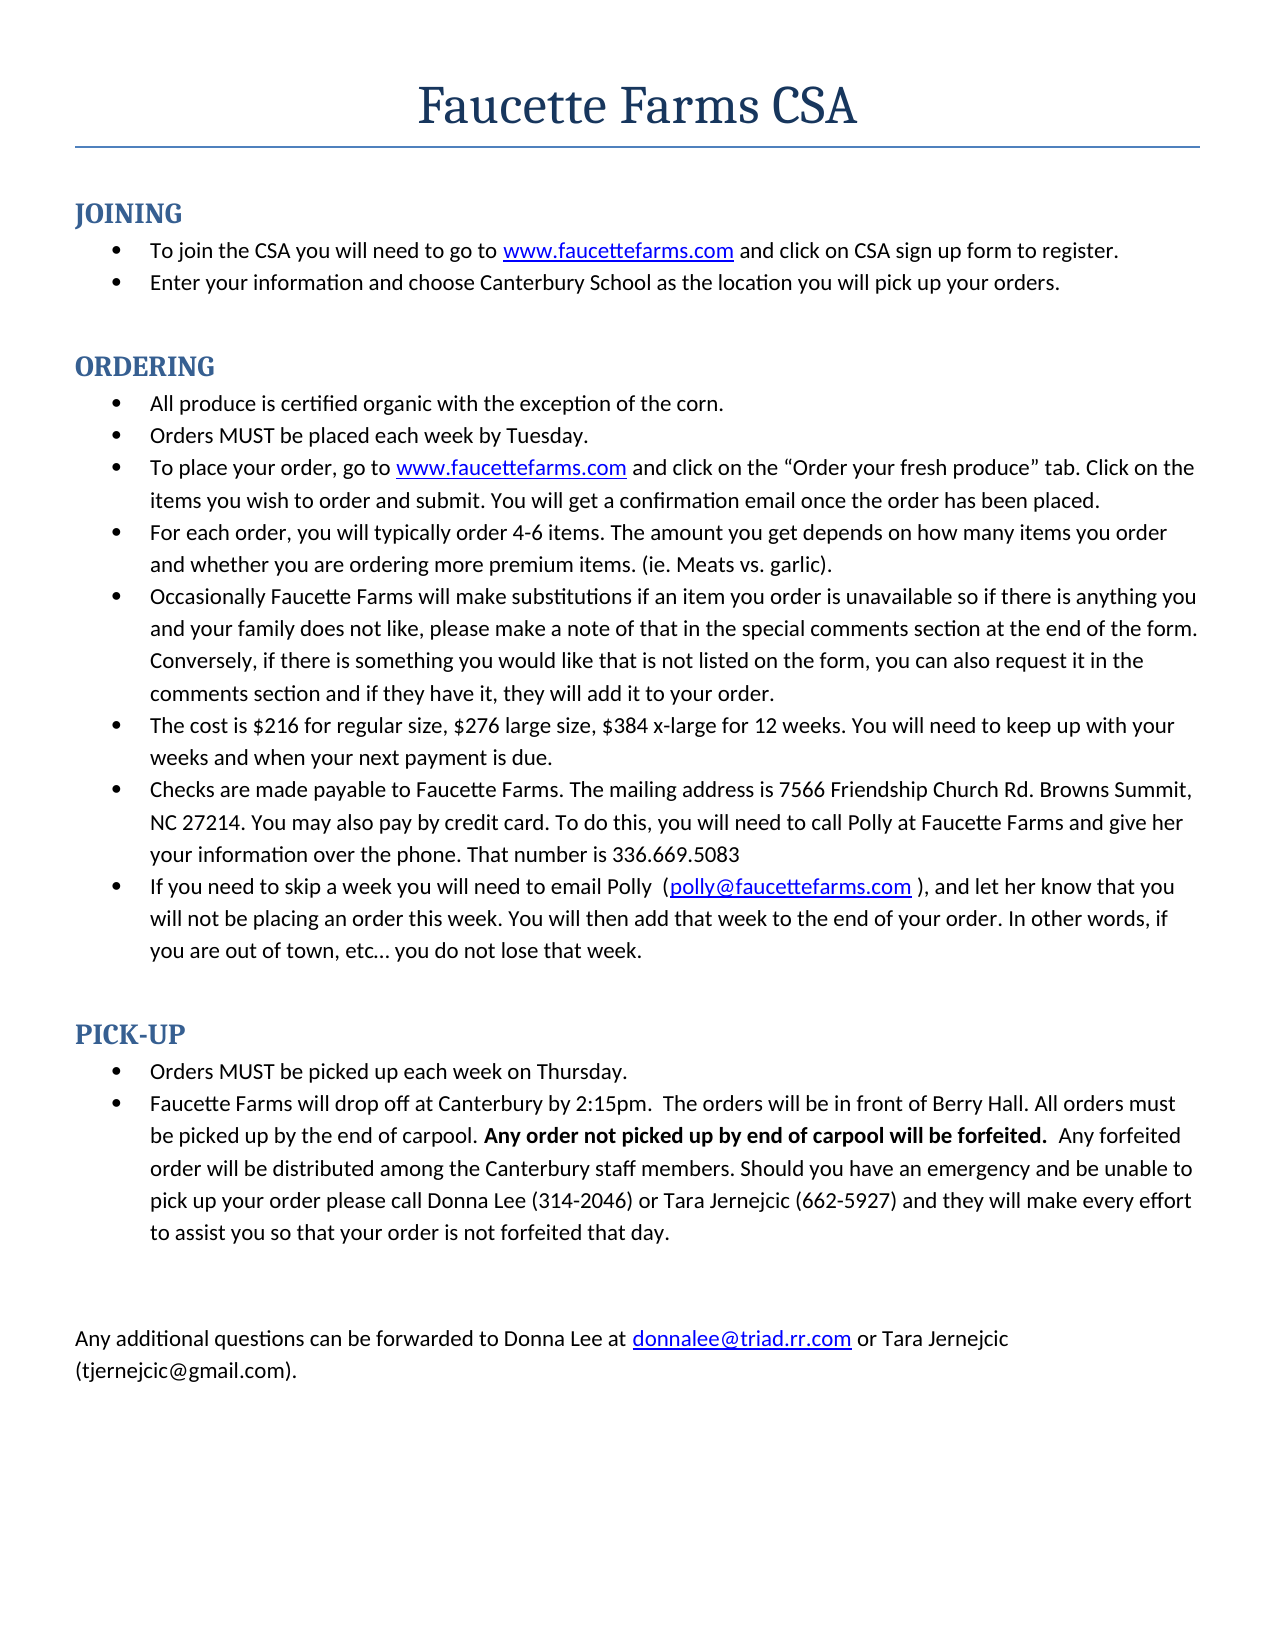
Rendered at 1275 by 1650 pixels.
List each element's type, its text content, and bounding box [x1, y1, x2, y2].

list Checks are made payable to Faucette Farms. The mailing address is 7566 Friendship Church Rd. Browns Summit, NC 27214. You may also pay by credit card. To do this, you will need to call Polly at Faucette Farms and give her your information over the phone. That number is 336.669.5083 [112, 775, 1200, 868]
subtitle PICK-UP [75, 1018, 1200, 1052]
subtitle JOINING [75, 198, 1200, 231]
title Faucette Farms CSA [75, 75, 1200, 146]
list For each order, you will typically order 4-6 items. The amount you get depends on how many items you order and whether you are ordering more premium items. (ie. Meats vs. garlic). [112, 518, 1200, 578]
list Orders MUST be placed each week by Tuesday. [112, 421, 1200, 449]
list To place your order, go to www.faucettefarms.com and click on the “Order your fresh produce” tab. Click on the items you wish to order and submit. You will get a confirmation email once the order has been placed. [112, 453, 1200, 514]
list Occasionally Faucette Farms will make substitutions if an item you order is unavailable so if there is anything you and your family does not like, please make a note of that in the special comments section at the end of the form. Conversely, if there is something you would like that is not listed on the form, you can also request it in the comments section and if they have it, they will add it to your order. [112, 582, 1200, 707]
list All produce is certified organic with the exception of the corn. [112, 389, 1200, 417]
list If you need to skip a week you will need to email Polly (polly@faucettefarms.com ), and let her know that you will not be placing an order this week. You will then add that week to the end of your order. In other words, if you are out of town, etc… you do not lose that week. [112, 872, 1200, 964]
list Faucette Farms will drop off at Canterbury by 2:15pm. The orders will be in front of Berry Hall. All orders must be picked up by the end of carpool. Any order not picked up by end of carpool will be forfeited. Any forfeited order will be distributed among the Canterbury staff members. Should you have an emergency and be unable to pick up your order please call Donna Lee (314-2046) or Tara Jernejcic (662-5927) and they will make every effort to assist you so that your order is not forfeited that day. [112, 1089, 1200, 1246]
list Enter your information and choose Canterbury School as the location you will pick up your orders. [112, 268, 1200, 296]
list Orders MUST be picked up each week on Thursday. [112, 1057, 1200, 1085]
list The cost is $216 for regular size, $276 large size, $384 x-large for 12 weeks. You will need to keep up with your weeks and when your next payment is due. [112, 711, 1200, 771]
subtitle ORDERING [75, 351, 1200, 384]
text Any additional questions can be forwarded to Donna Lee at donnalee@triad.rr.com or Tara Jernejcic (tjernejcic@gmail.com). [75, 1324, 1200, 1384]
list To join the CSA you will need to go to www.faucettefarms.com and click on CSA sign up form to register. [112, 236, 1200, 264]
